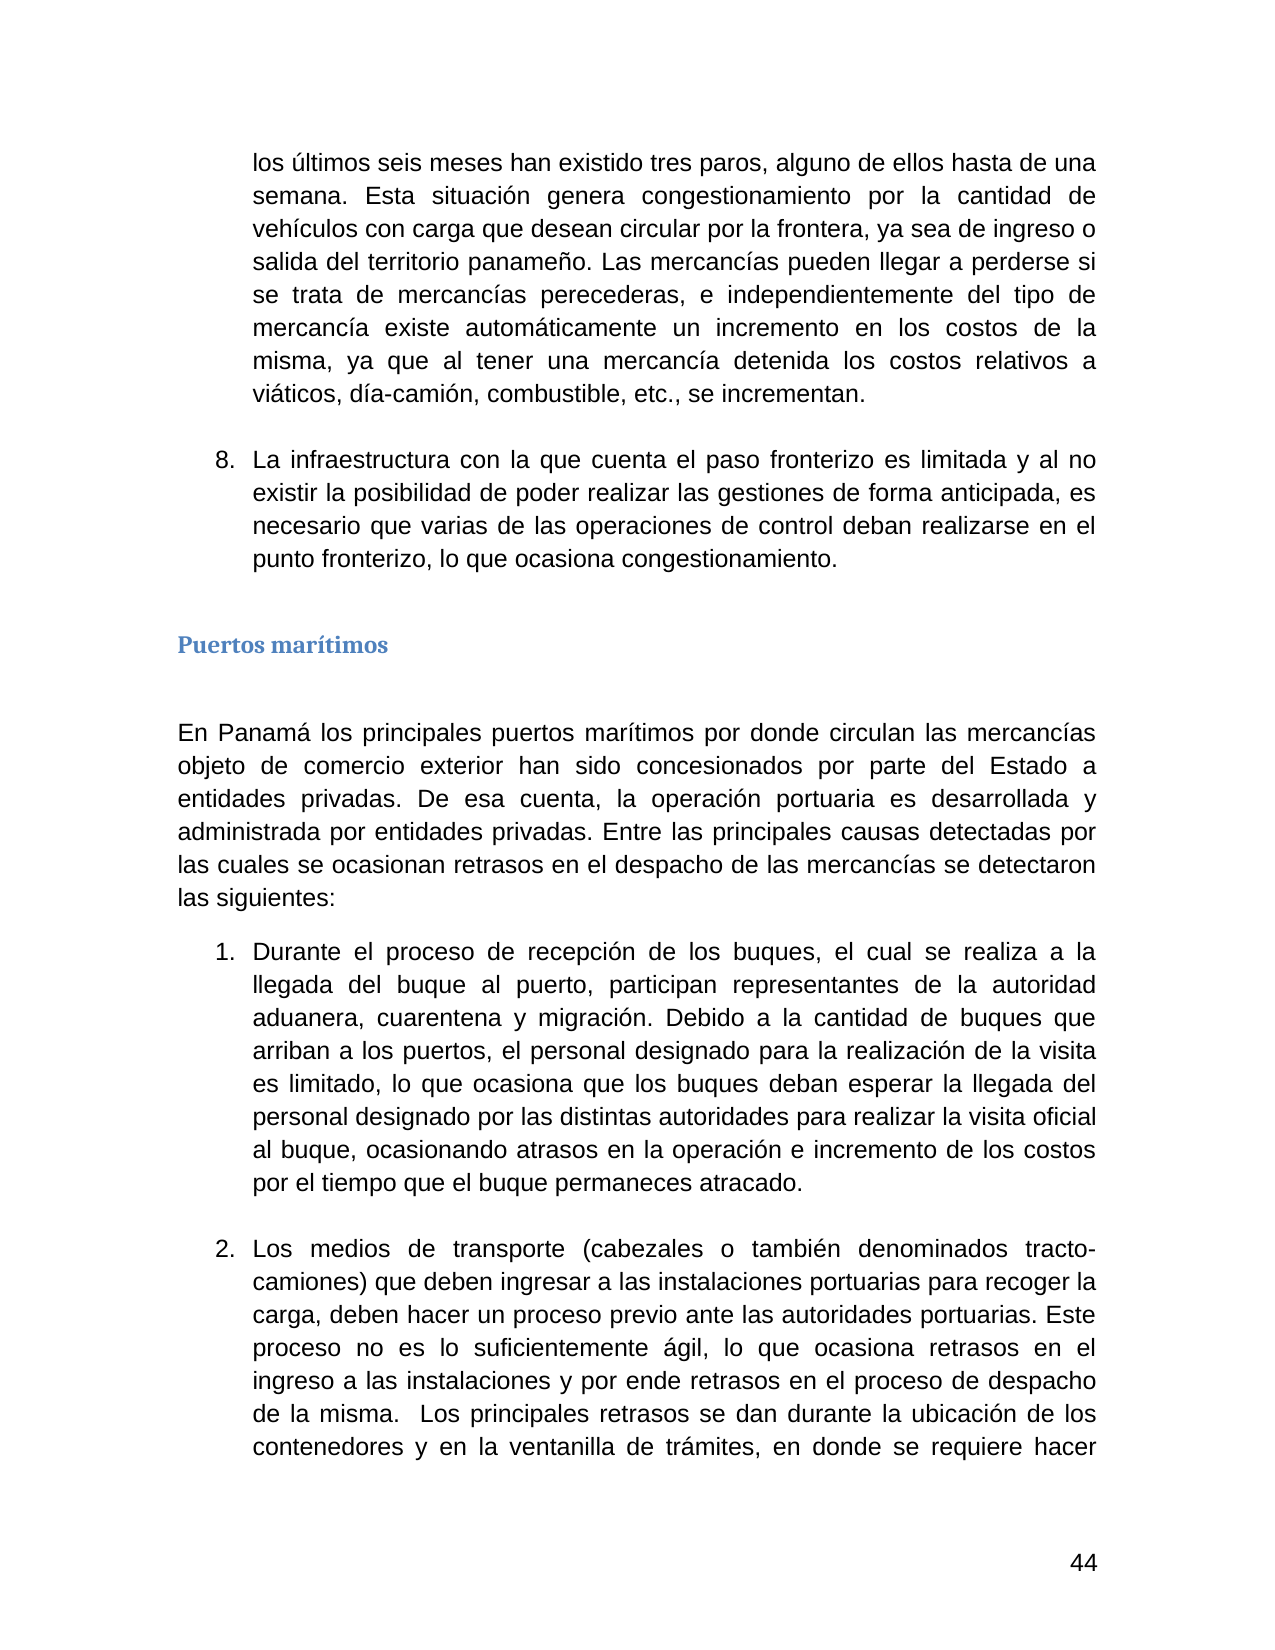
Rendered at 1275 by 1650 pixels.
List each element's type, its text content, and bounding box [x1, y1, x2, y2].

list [215, 1234, 1098, 1461]
list Durante el proceso de recepción de los buques, el cual se realiza a la llegada del buque al puerto, participan representantes de la autoridad aduanera, cuarentena y migración. Debido a la cantidad de buques que arriban a los puertos, el personal designado para la realización de la visita es limitado, lo que ocasiona que los buques deban esperar la llegada del personal designado por las distintas autoridades para realizar la visita oficial al buque, ocasionando atrasos en la operación e incremento de los costos por el tiempo que el buque permaneces atracado. [215, 937, 1098, 1196]
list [215, 148, 1098, 407]
subtitle Puertos marítimos [177, 631, 1098, 659]
text En Panamá los principales puertos marítimos por donde circulan las mercancías objeto de comercio exterior han sido concesionados por parte del Estado a entidades privadas. De esa cuenta, la operación portuaria es desarrollada y administrada por entidades privadas. Entre las principales causas detectadas por las cuales se ocasionan retrasos en el despacho de las mercancías se detectaron las siguientes: [177, 718, 1098, 911]
list La infraestructura con la que cuenta el paso fronterizo es limitada y al no existir la posibilidad de poder realizar las gestiones de forma anticipada, es necesario que varias de las operaciones de control deban realizarse en el punto fronterizo, lo que ocasiona congestionamiento. [215, 445, 1098, 573]
